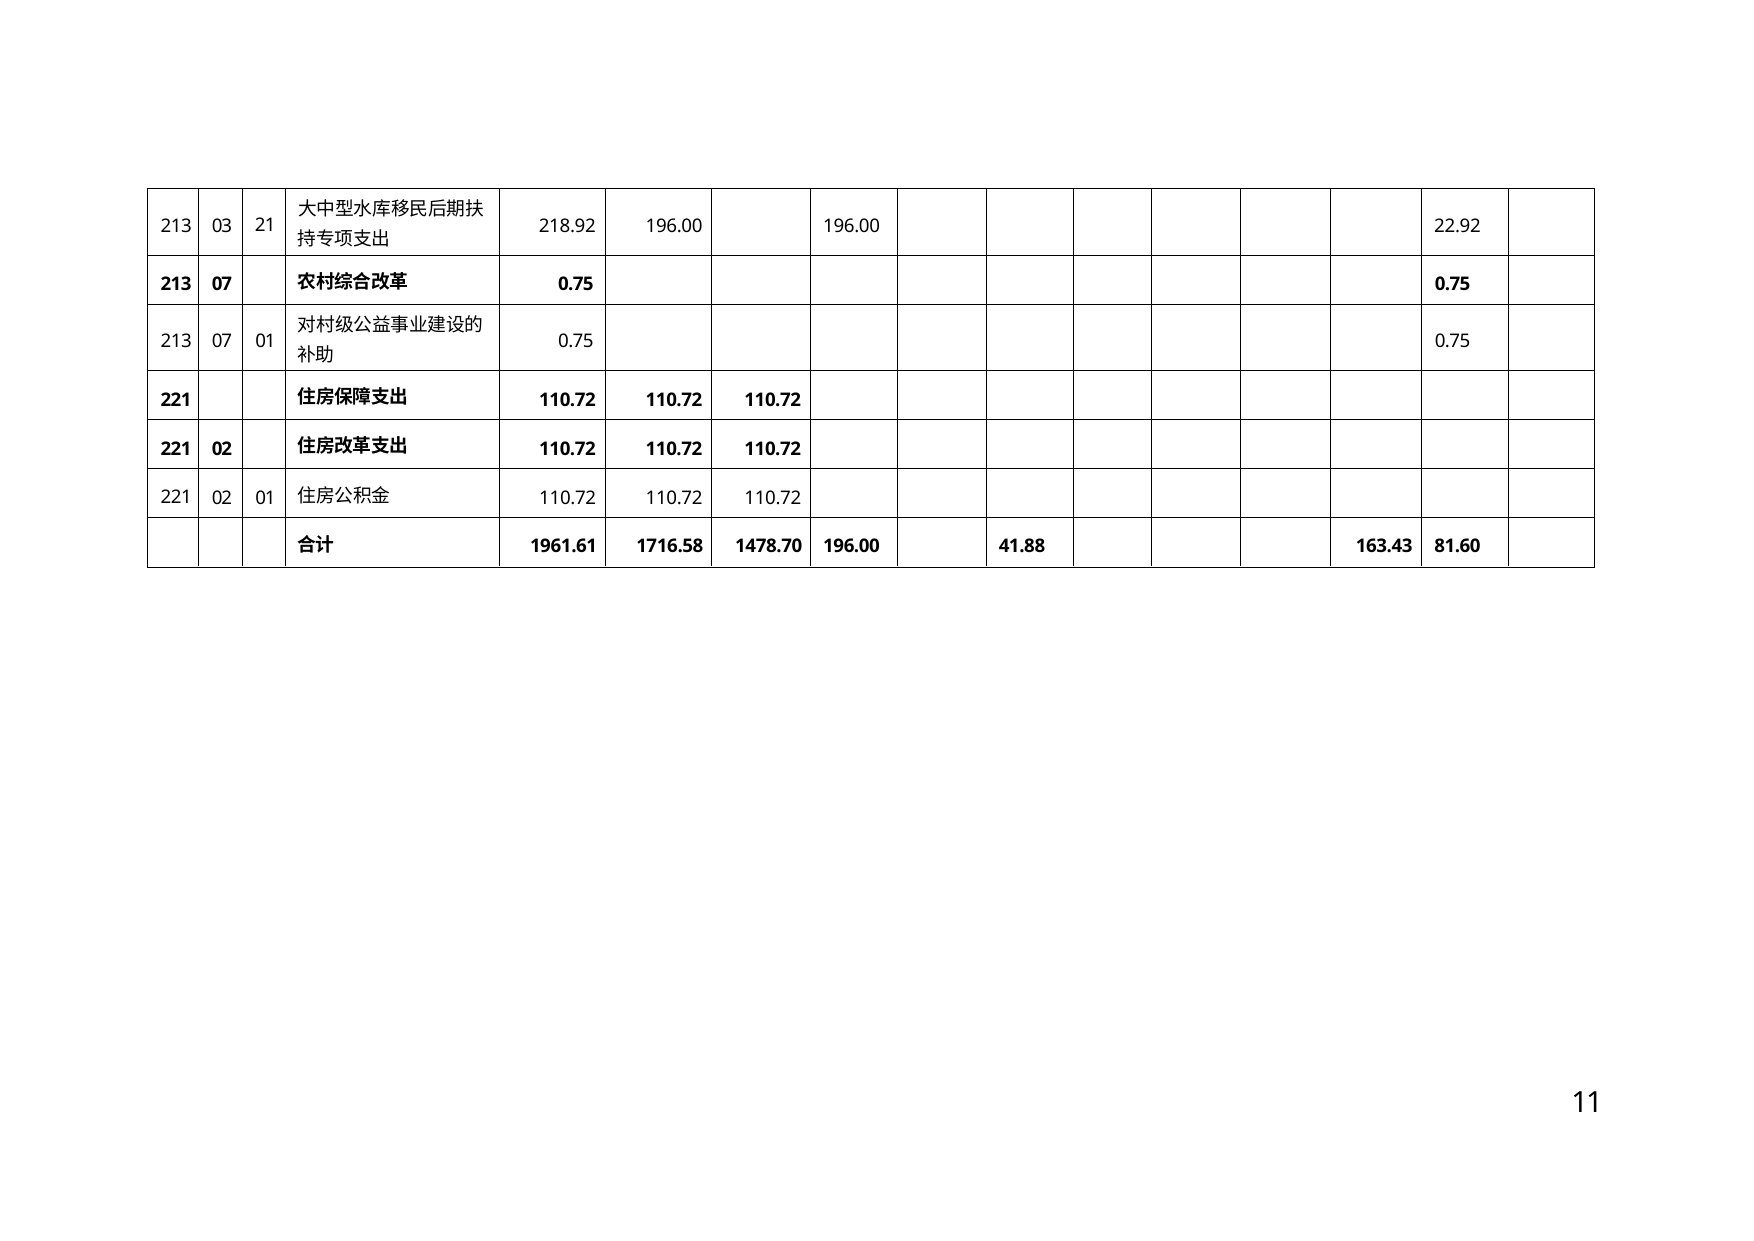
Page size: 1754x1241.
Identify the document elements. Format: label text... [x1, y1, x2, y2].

table_cell [898, 420, 986, 468]
table_header 218.92 [500, 189, 605, 255]
table_cell [1152, 371, 1240, 419]
table_cell [1152, 305, 1240, 370]
table_cell [1074, 469, 1151, 517]
table_cell [1422, 371, 1508, 419]
table_cell [1074, 518, 1151, 566]
table_cell 221 [148, 420, 198, 468]
table_cell [148, 518, 198, 566]
table_header [712, 189, 810, 255]
table_cell 02 [199, 469, 242, 517]
table_cell [1074, 420, 1151, 468]
table_header 03 [199, 189, 242, 255]
table_cell [1152, 256, 1240, 303]
table_cell [1241, 469, 1330, 517]
table_cell 110.72 [712, 469, 810, 517]
table_cell 农村综合改革 [286, 256, 499, 303]
table_cell 163.43 [1331, 518, 1421, 566]
table_header 大中型水库移民后期扶 持专项支出 [286, 189, 499, 255]
table_cell [898, 256, 986, 303]
table_cell [1331, 469, 1421, 517]
table_header [898, 189, 986, 255]
table_cell [1509, 305, 1594, 370]
table_cell [1074, 305, 1151, 370]
table_cell 0.75 [1422, 256, 1508, 303]
table_header [1509, 189, 1594, 255]
table_cell [987, 305, 1073, 370]
table_cell [1241, 420, 1330, 468]
table_cell [1331, 256, 1421, 303]
table_header [1331, 189, 1421, 255]
table_cell 110.72 [500, 469, 605, 517]
table_cell [1241, 371, 1330, 419]
table_cell 1961.61 [500, 518, 605, 566]
table_cell 110.72 [500, 371, 605, 419]
table_cell [987, 371, 1073, 419]
table_cell [898, 371, 986, 419]
table_cell [987, 469, 1073, 517]
table_cell 07 [199, 256, 242, 303]
table_cell [811, 469, 897, 517]
table_cell [811, 305, 897, 370]
table_cell [1152, 518, 1240, 566]
table_cell [1331, 420, 1421, 468]
table_cell 01 [243, 305, 285, 370]
table_header [1074, 189, 1151, 255]
table_cell 对村级公益事业建设的 补助 [286, 305, 499, 370]
table_cell [1509, 420, 1594, 468]
table_cell [1074, 371, 1151, 419]
table_header [987, 189, 1073, 255]
table_cell [1241, 256, 1330, 303]
table_cell [1331, 371, 1421, 419]
table_cell 住房改革支出 [286, 420, 499, 468]
table_cell [898, 305, 986, 370]
table_cell [1152, 469, 1240, 517]
table_cell [1241, 305, 1330, 370]
table_cell [1509, 518, 1594, 566]
table_cell [1509, 256, 1594, 303]
table_cell [1509, 469, 1594, 517]
table_cell 213 [148, 305, 198, 370]
table_cell [898, 518, 986, 566]
table_cell [606, 305, 711, 370]
table_cell [199, 518, 242, 566]
table_cell [243, 420, 285, 468]
table_cell [1422, 469, 1508, 517]
table_cell [898, 469, 986, 517]
table_cell 41.88 [987, 518, 1073, 566]
table_cell [243, 371, 285, 419]
table_cell 0.75 [1422, 305, 1508, 370]
table_header 22.92 [1422, 189, 1508, 255]
table_cell 221 [148, 469, 198, 517]
table_cell [811, 256, 897, 303]
table_cell [712, 256, 810, 303]
table_cell 01 [243, 469, 285, 517]
table_cell 110.72 [500, 420, 605, 468]
table_cell [811, 371, 897, 419]
table_cell [987, 256, 1073, 303]
table_cell 110.72 [606, 371, 711, 419]
table_cell 合计 [286, 518, 499, 566]
table_cell 110.72 [712, 420, 810, 468]
table_cell [712, 305, 810, 370]
table_cell [811, 420, 897, 468]
table_cell [243, 518, 285, 566]
table_header 196.00 [811, 189, 897, 255]
table_cell [606, 256, 711, 303]
table_cell 住房公积金 [286, 469, 499, 517]
table_cell 0.75 [500, 256, 605, 303]
table_cell [1074, 256, 1151, 303]
table_cell 1716.58 [606, 518, 711, 566]
table_header [1241, 189, 1330, 255]
table_cell [1241, 518, 1330, 566]
table_cell [199, 371, 242, 419]
table_cell 住房保障支出 [286, 371, 499, 419]
table_cell 02 [199, 420, 242, 468]
table_cell [1509, 371, 1594, 419]
table_header 196.00 [606, 189, 711, 255]
table_cell [1152, 420, 1240, 468]
table_cell 213 [148, 256, 198, 303]
table_cell 110.72 [606, 420, 711, 468]
table_cell 221 [148, 371, 198, 419]
table_cell 110.72 [606, 469, 711, 517]
table_cell [1422, 420, 1508, 468]
table_cell 0.75 [500, 305, 605, 370]
table_cell [243, 256, 285, 303]
table_cell [1331, 305, 1421, 370]
table_header [1152, 189, 1240, 255]
table_cell 07 [199, 305, 242, 370]
table_cell 196.00 [811, 518, 897, 566]
table_header 21 [243, 189, 285, 255]
table_header 213 [148, 189, 198, 255]
table_cell 81.60 [1422, 518, 1508, 566]
table_cell 1478.70 [712, 518, 810, 566]
table_cell 110.72 [712, 371, 810, 419]
table_cell [987, 420, 1073, 468]
